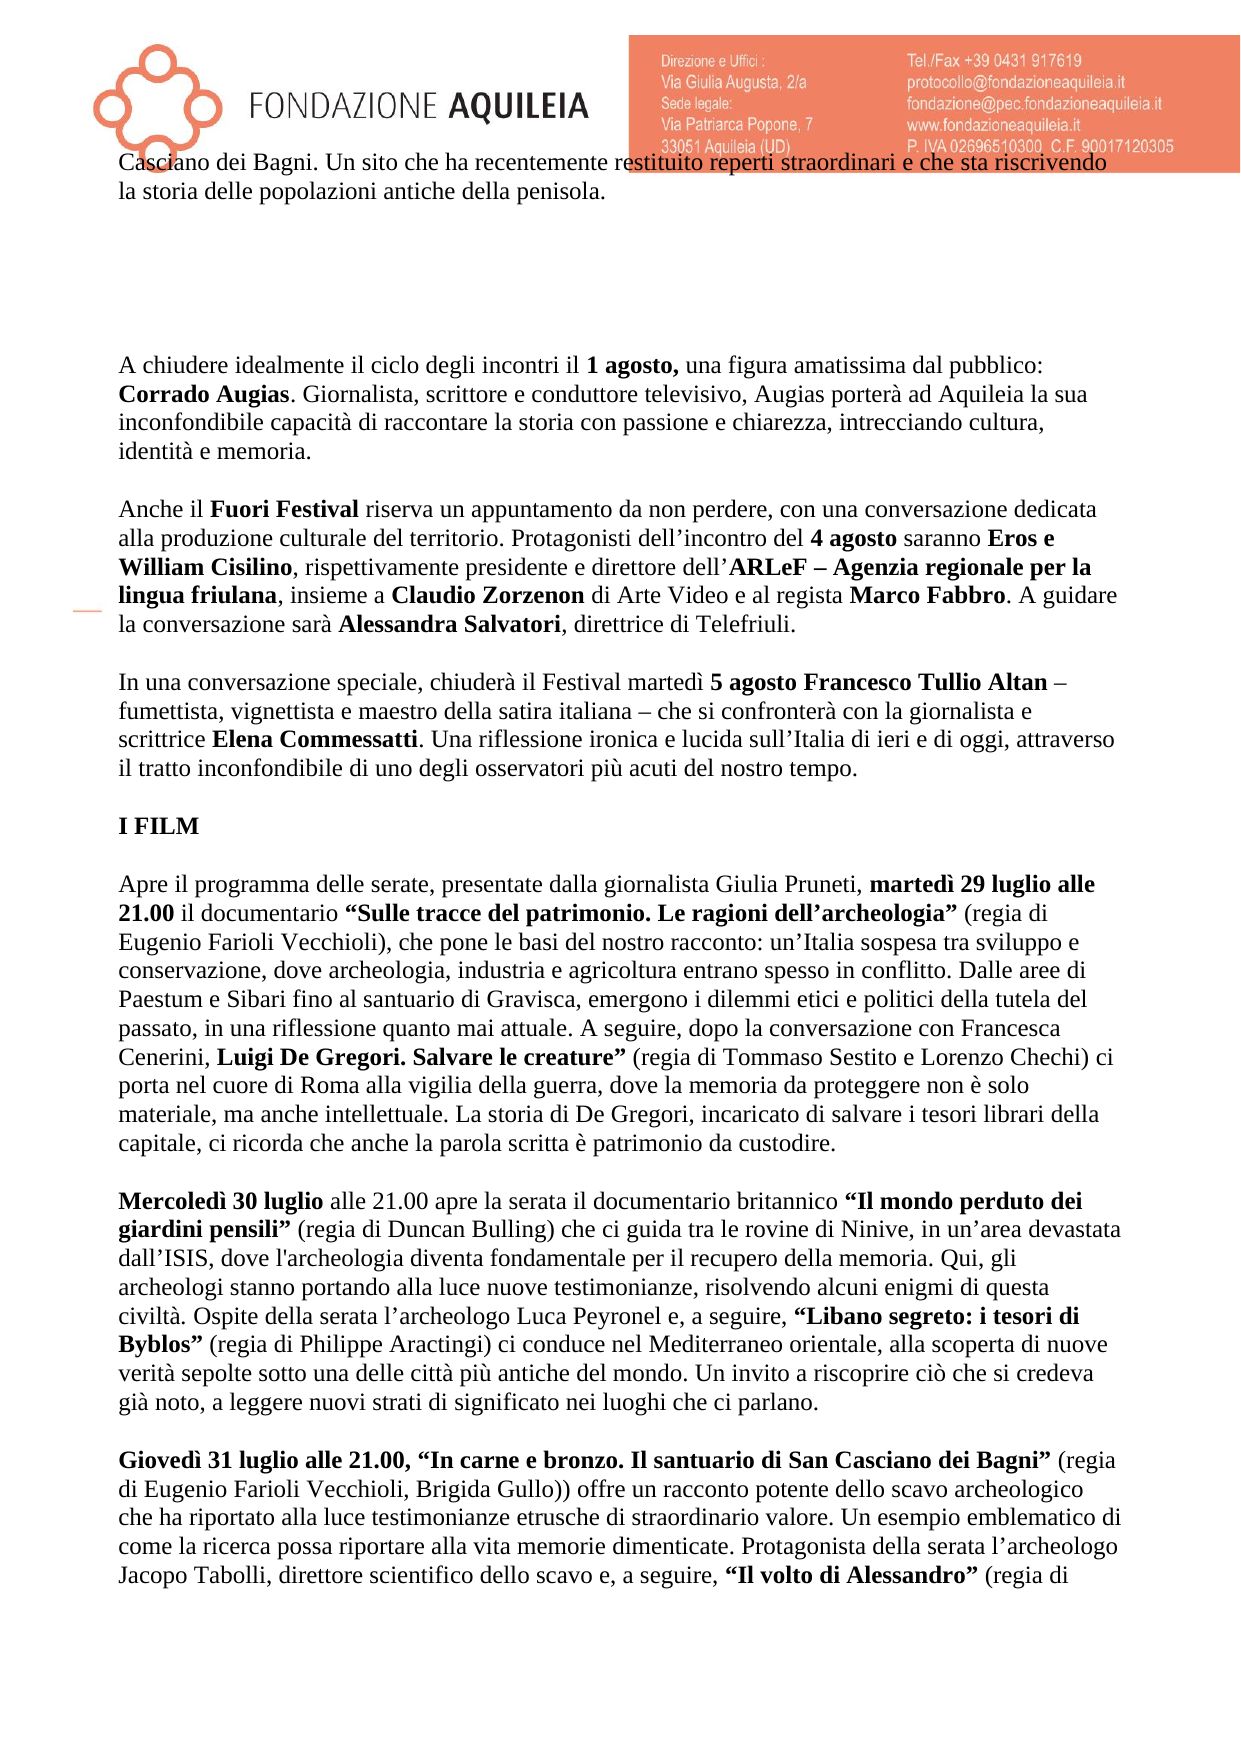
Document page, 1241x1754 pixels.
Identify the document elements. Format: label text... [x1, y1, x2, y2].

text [118, 147, 1122, 205]
text Apre il programma delle serate, presentate dalla giornalista Giulia Pruneti, martedì 29 luglio alle 21.00 il documentario “Sulle tracce del patrimonio. Le ragioni dell’archeologia” (regia di Eugenio Farioli Vecchioli), che pone le basi del nostro racconto: un’Italia sospesa tra sviluppo e conservazione, dove archeologia, industria e agricoltura entrano spesso in conflitto. Dalle aree di Paestum e Sibari fino al santuario di Gravisca, emergono i dilemmi etici e politici della tutela del passato, in una riflessione quanto mai attuale. A seguire, dopo la conversazione con Francesca Cenerini, Luigi De Gregori. Salvare le creature” (regia di Tommaso Sestito e Lorenzo Chechi) ci porta nel cuore di Roma alla vigilia della guerra, dove la memoria da proteggere non è solo materiale, ma anche intellettuale. La storia di De Gregori, incaricato di salvare i tesori librari della capitale, ci ricorda che anche la parola scritta è patrimonio da custodire. [118, 869, 1122, 1157]
text I FILM [118, 811, 1122, 840]
text In una conversazione speciale, chiuderà il Festival martedì 5 agosto Francesco Tullio Altan – fumettista, vignettista e maestro della satira italiana – che si confronterà con la giornalista e scrittrice Elena Commessatti. Una riflessione ironica e lucida sull’Italia di ieri e di oggi, attraverso il tratto inconfondibile di uno degli osservatori più acuti del nostro tempo. [118, 667, 1122, 782]
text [118, 1445, 1122, 1589]
text A chiudere idealmente il ciclo degli incontri il 1 agosto, una figura amatissima dal pubblico: Corrado Augias. Giornalista, scrittore e conduttore televisivo, Augias porterà ad Aquileia la sua inconfondibile capacità di raccontare la storia con passione e chiarezza, intrecciando cultura, identità e memoria. [118, 350, 1122, 465]
picture [72, 35, 1241, 704]
text Mercoledì 30 luglio alle 21.00 apre la serata il documentario britannico “Il mondo perduto dei giardini pensili” (regia di Duncan Bulling) che ci guida tra le rovine di Ninive, in un’area devastata dall’ISIS, dove l'archeologia diventa fondamentale per il recupero della memoria. Qui, gli archeologi stanno portando alla luce nuove testimonianze, risolvendo alcuni enigmi di questa civiltà. Ospite della serata l’archeologo Luca Peyronel e, a seguire, “Libano segreto: i tesori di Byblos” (regia di Philippe Aractingi) ci conduce nel Mediterraneo orientale, alla scoperta di nuove verità sepolte sotto una delle città più antiche del mondo. Un invito a riscoprire ciò che si credeva già noto, a leggere nuovi strati di significato nei luoghi che ci parlano. [118, 1186, 1122, 1416]
text Anche il Fuori Festival riserva un appuntamento da non perdere, con una conversazione dedicata alla produzione culturale del territorio. Protagonisti dell’incontro del 4 agosto saranno Eros e William Cisilino, rispettivamente presidente e direttore dell’ARLeF – Agenzia regionale per la lingua friulana, insieme a Claudio Zorzenon di Arte Video e al regista Marco Fabbro. A guidare la conversazione sarà Alessandra Salvatori, direttrice di Telefriuli. [118, 494, 1122, 638]
